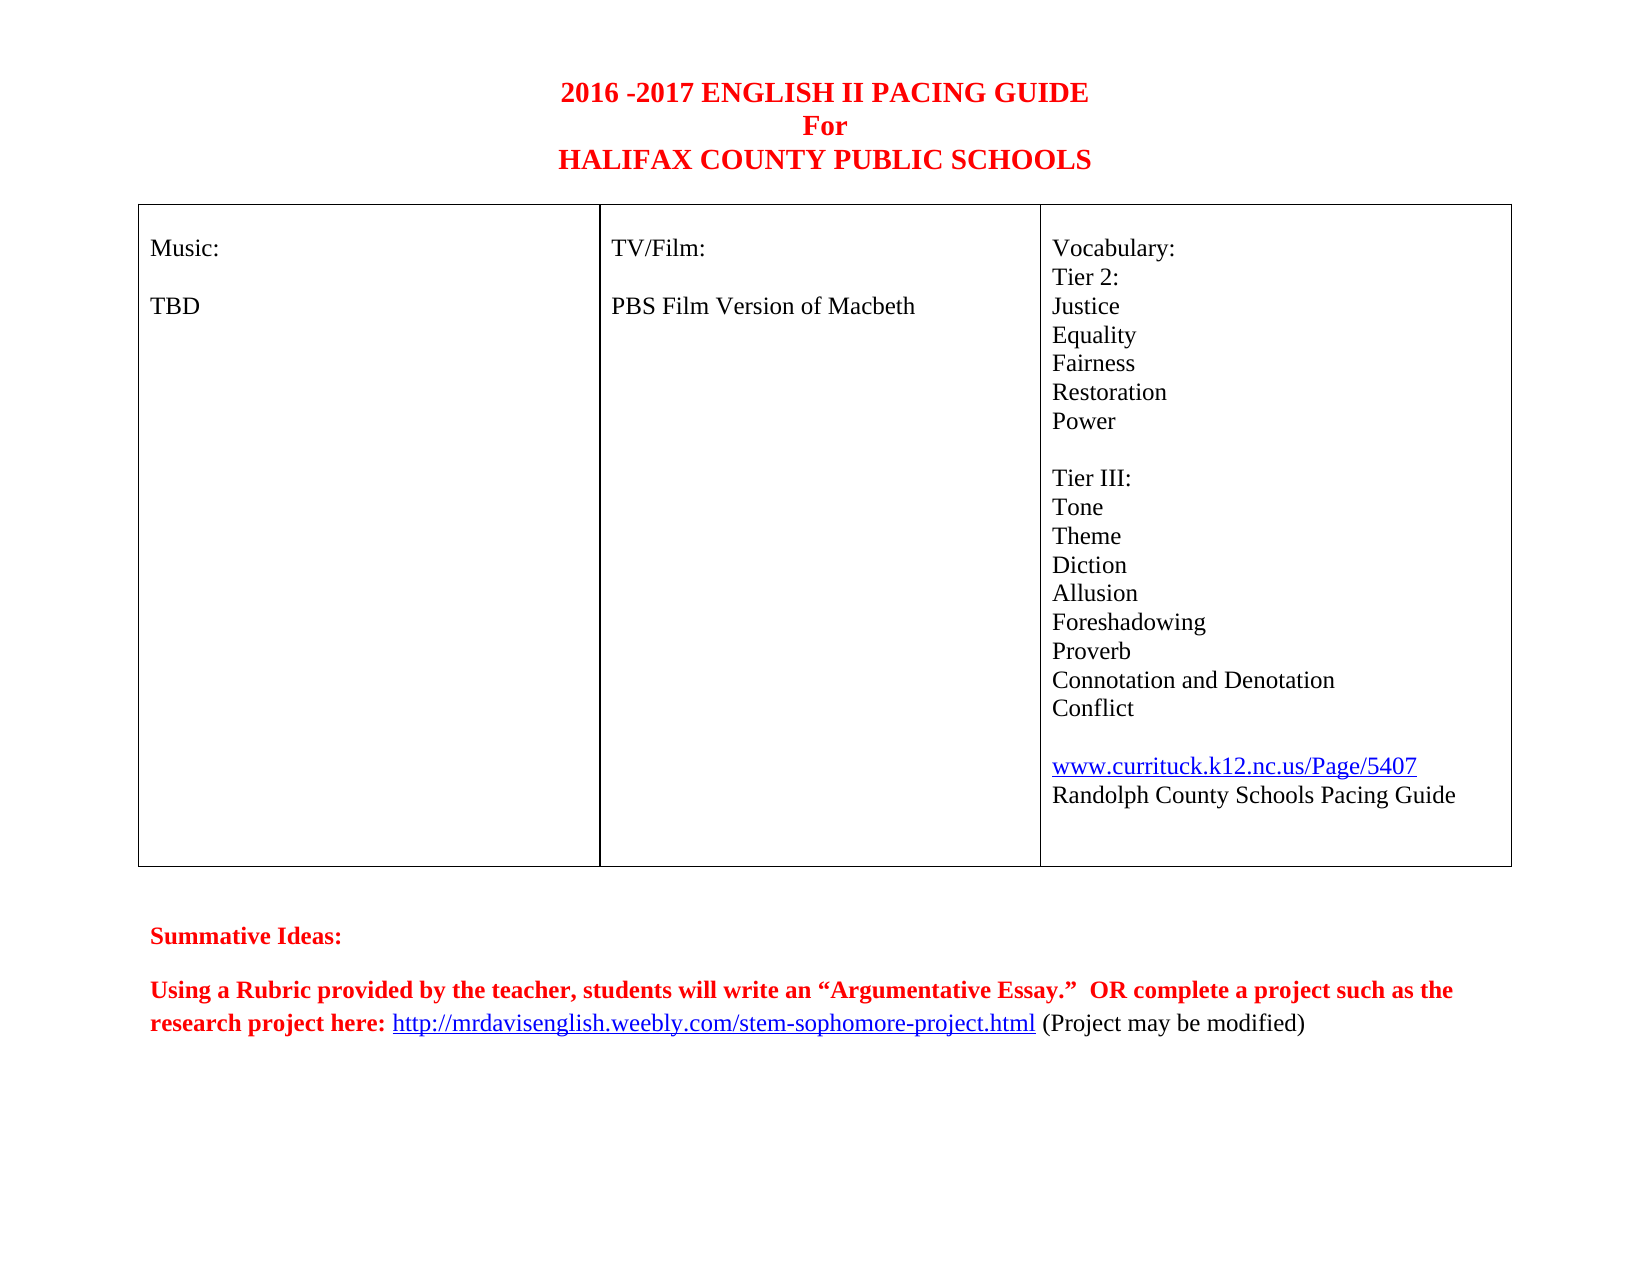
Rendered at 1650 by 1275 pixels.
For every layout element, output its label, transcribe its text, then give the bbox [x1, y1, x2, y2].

text Using a Rubric provided by the teacher, students will write an “Argumentative Essay.” OR complete a project such as the research project here: http://mrdavisenglish.weebly.com/stem-sophomore-project.html (Project may be modified) [150, 975, 1500, 1036]
table_cell Vocabulary: Tier 2: Justice Equality Fairness Restoration Power Tier III: Tone Theme Diction Allusion Foreshadowing Proverb Connotation and Denotation Conflict www.currituck.k12.nc.us/Page/5407 Randolph County Schools Pacing Guide [1041, 205, 1511, 866]
text Summative Ideas: [150, 921, 1500, 949]
table_cell Music: TBD [139, 205, 599, 866]
table_cell TV/Film: PBS Film Version of Macbeth [601, 205, 1040, 866]
